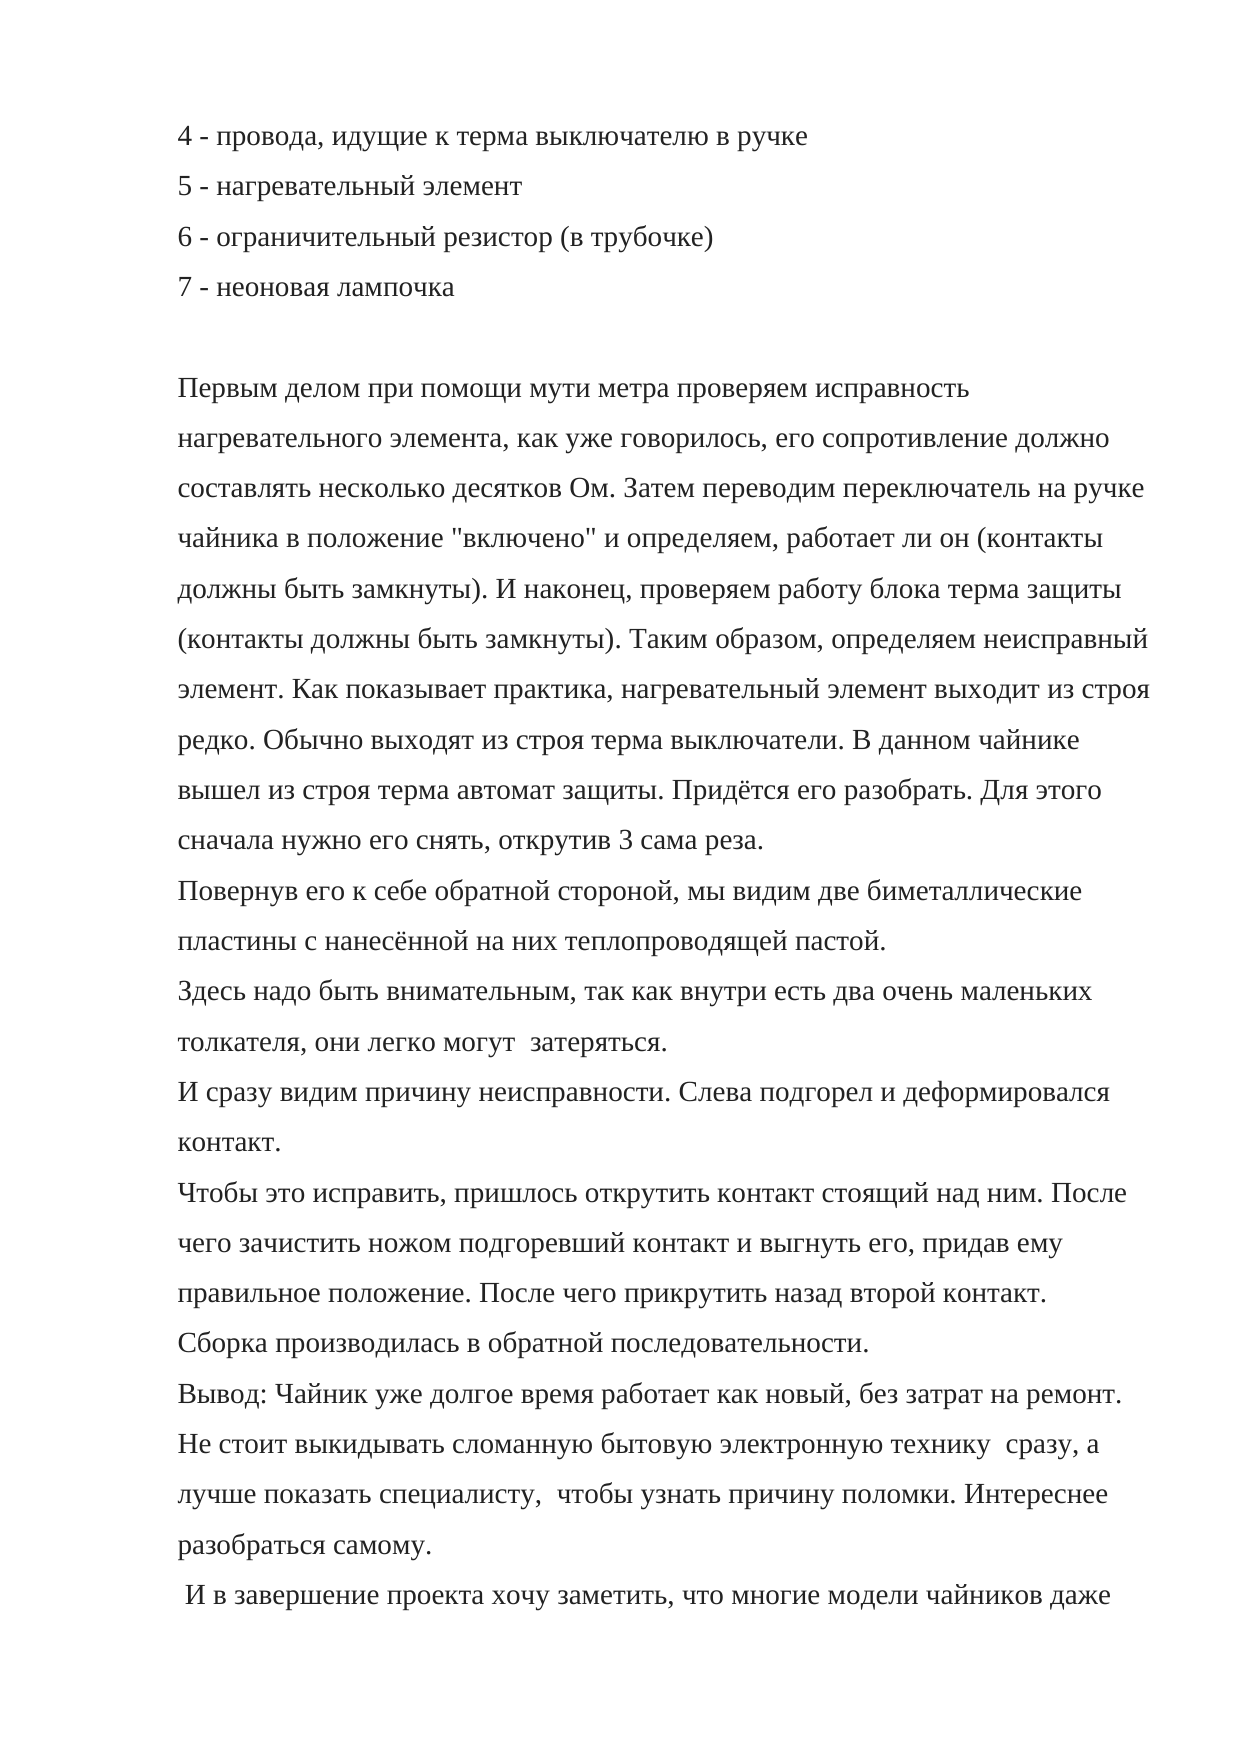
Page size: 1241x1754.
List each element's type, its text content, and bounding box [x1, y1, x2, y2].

text Здесь надо быть внимательным, так как внутри есть два очень маленьких толкателя, они легко могут затеряться. [177, 973, 1152, 1057]
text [177, 1376, 1152, 1611]
text И сразу видим причину неисправности. Слева подгорел и деформировался контакт. Чтобы это исправить, пришлось открутить контакт стоящий над ним. После чего зачистить ножом подгоревший контакт и выгнуть его, придав ему правильное положение. После чего прикрутить назад второй контакт. Сборка производилась в обратной последовательности. [177, 1074, 1152, 1359]
text Первым делом при помощи мути метра проверяем исправность нагревательного элемента, как уже говорилось, его сопротивление должно составлять несколько десятков Ом. Затем переводим переключатель на ручке чайника в положение "включено" и определяем, работает ли он (контакты должны быть замкнуты). И наконец, проверяем работу блока терма защиты (контакты должны быть замкнуты). Таким образом, определяем неисправный элемент. Как показывает практика, нагревательный элемент выходит из строя редко. Обычно выходят из строя терма выключатели. В данном чайнике вышел из строя терма автомат защиты. Придётся его разобрать. Для этого сначала нужно его снять, открутив 3 сама реза. [177, 319, 1152, 856]
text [177, 118, 1152, 303]
text Повернув его к себе обратной стороной, мы видим две биметаллические пластины с нанесённой на них теплопроводящей пастой. [177, 873, 1152, 957]
